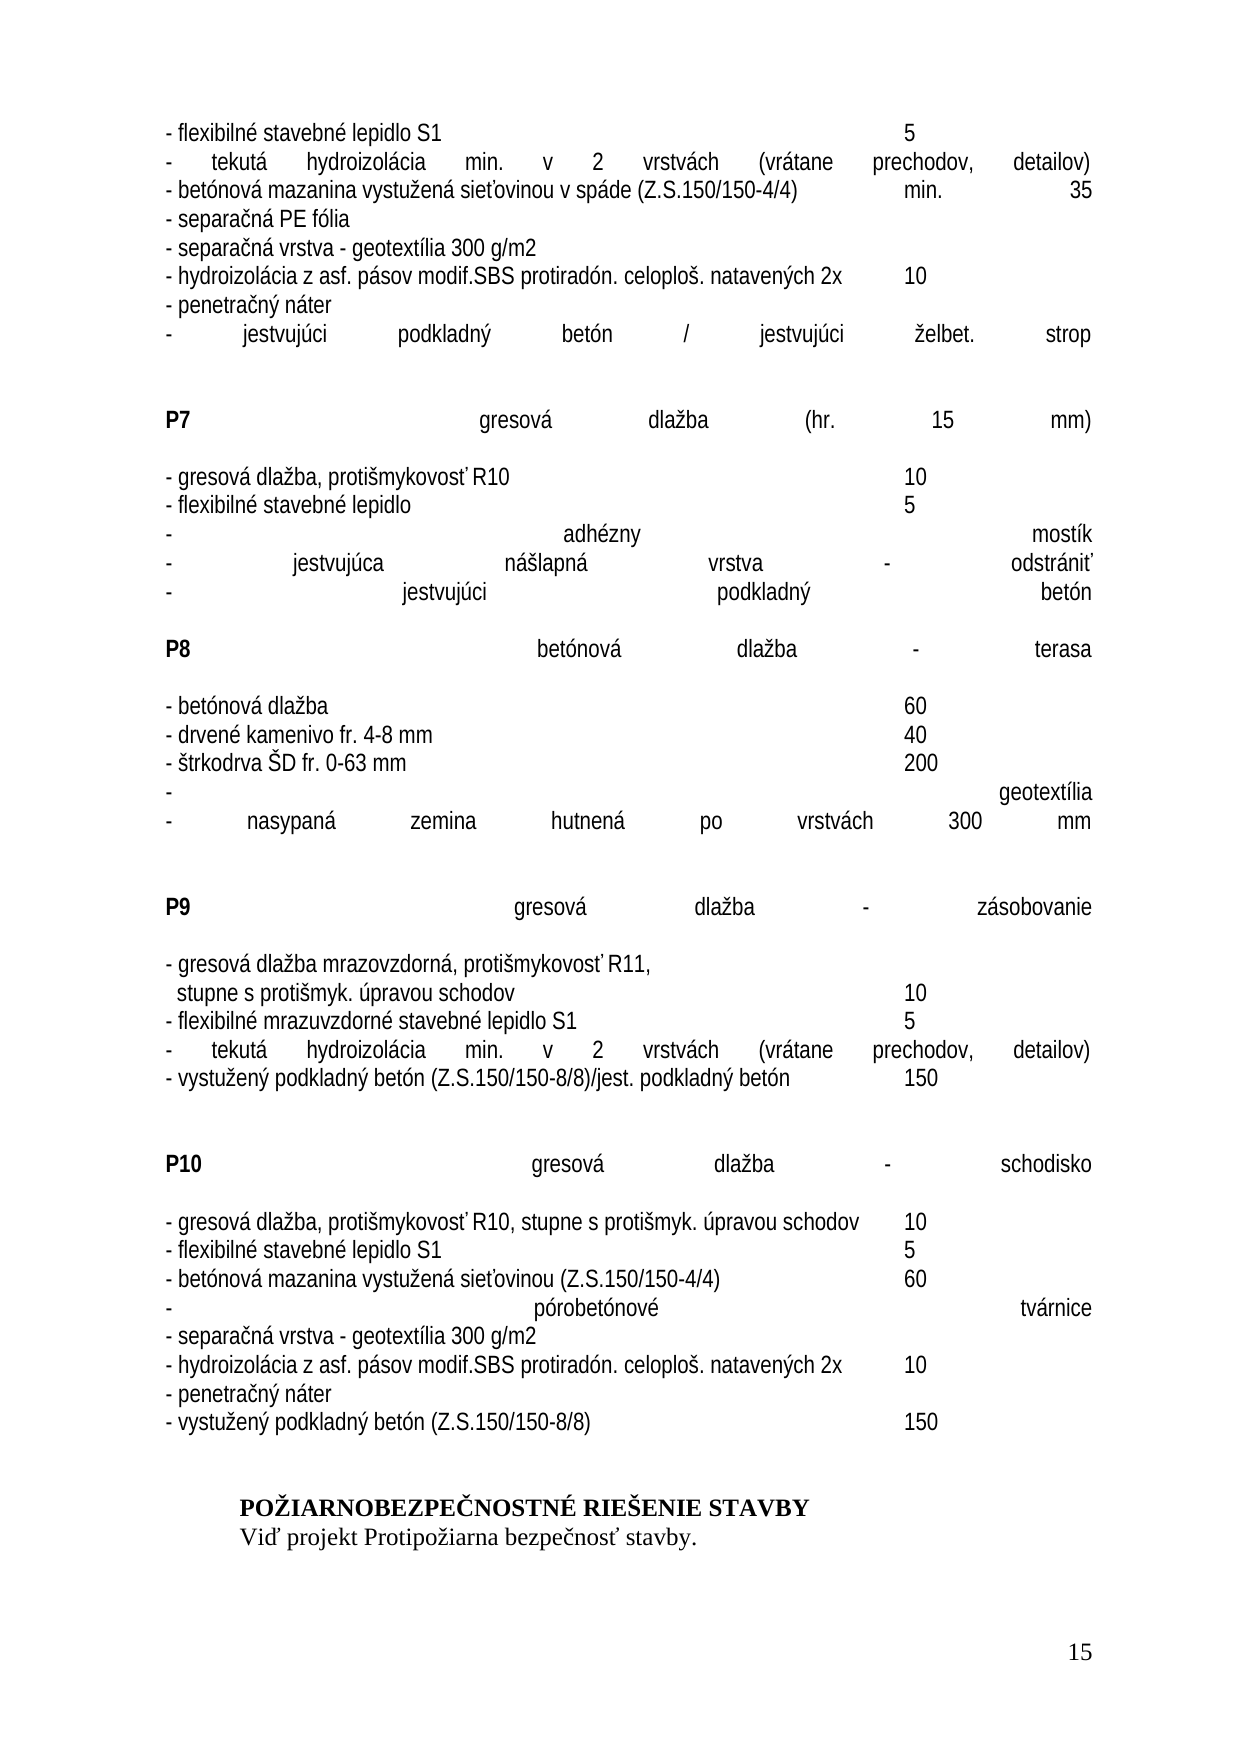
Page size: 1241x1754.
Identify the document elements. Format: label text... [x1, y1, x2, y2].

text stupne s protišmyk. úpravou schodov 10 - flexibilné mrazuvzdorné stavebné lepidlo S1 5 - tekutá hydroizolácia min. v 2 vrstvách (vrátane prechodov, detailov) - vystužený podkladný betón (Z.S.150/150-8/8)/jest. podkladný betón 150 P10 gresová dlažba - schodisko - gresová dlažba, protišmykovosť R10, stupne s protišmyk. úpravou schodov 10 - flexibilné stavebné lepidlo S1 5 - betónová mazanina vystužená sieťovinou (Z.S.150/150-4/4) 60 - pórobetónové tvárnice - separačná vrstva - geotextília 300 g/m2 - hydroizolácia z asf. pásov modif.SBS protiradón. celoploš. natavených 2x 10 - penetračný náter - vystužený podkladný betón (Z.S.150/150-8/8) 150 [165, 977, 1092, 1464]
text Viď projekt Protipožiarna bezpečnosť stavby. [165, 1522, 1092, 1551]
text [165, 118, 1092, 977]
text POŽIARNOBEZPEČNOSTNÉ RIEŠENIE STAVBY [165, 1493, 1092, 1522]
